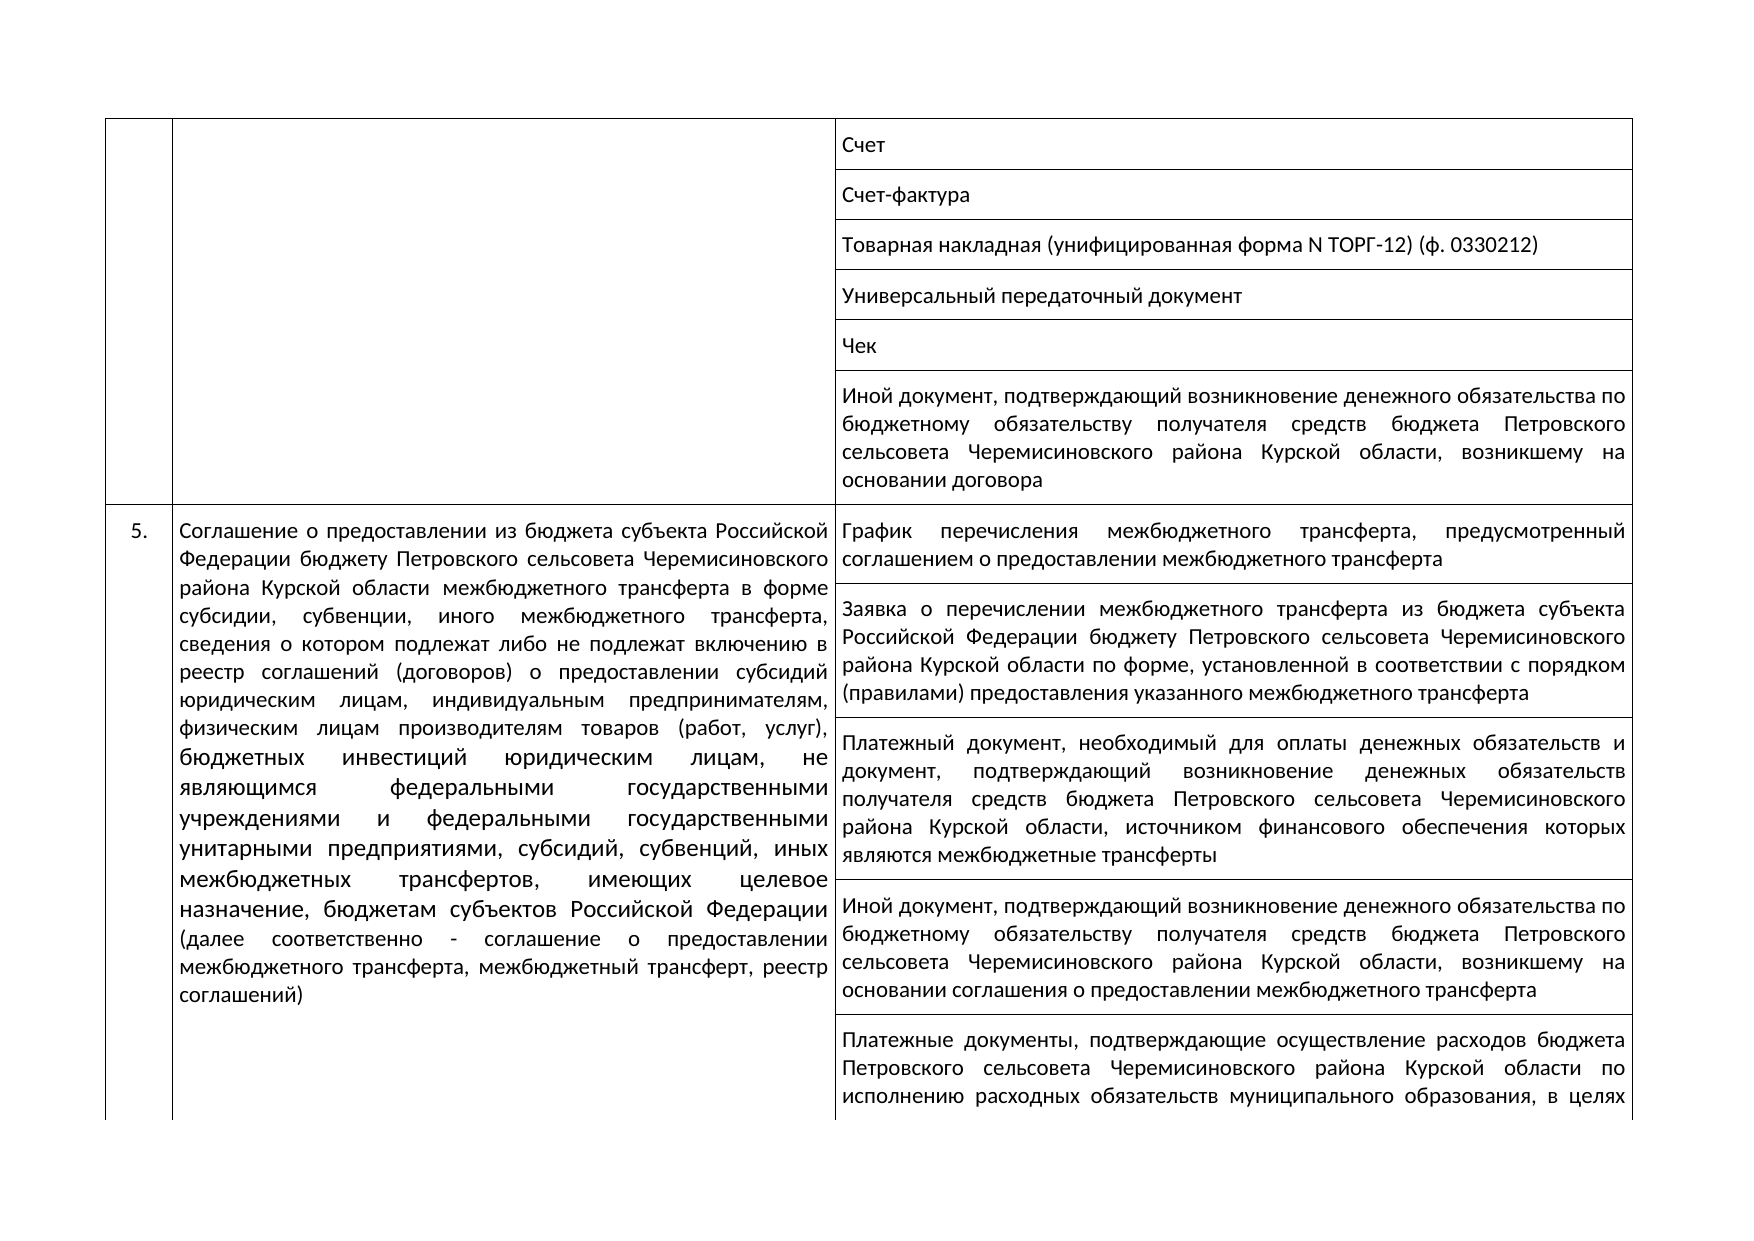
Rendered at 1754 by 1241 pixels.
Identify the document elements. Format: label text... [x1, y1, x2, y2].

table_cell Товарная накладная (унифицированная форма N ТОРГ-12) (ф. 0330212) [836, 220, 1632, 269]
table_cell Чек [836, 320, 1632, 370]
table_cell График перечисления межбюджетного трансферта, предусмотренный соглашением о предоставлении межбюджетного трансферта [836, 505, 1632, 582]
table_cell 5. [106, 505, 172, 1120]
table_cell Соглашение о предоставлении из бюджета субъекта Российской Федерации бюджету Петровского сельсовета Черемисиновского района Курской области межбюджетного трансферта в форме субсидии, субвенции, иного межбюджетного трансферта, сведения о котором подлежат либо не подлежат включению в реестр соглашений (договоров) о предоставлении субсидий юридическим лицам, индивидуальным предпринимателям, физическим лицам производителям товаров (работ, услуг), бюджетных инвестиций юридическим лицам, не являющимся федеральными государственными учреждениями и федеральными государственными унитарными предприятиями, субсидий, субвенций, иных межбюджетных трансфертов, имеющих целевое назначение, бюджетам субъектов Российской Федерации (далее соответственно - соглашение о предоставлении межбюджетного трансферта, межбюджетный трансферт, реестр соглашений) [173, 505, 835, 1120]
table_cell Счет-фактура [836, 170, 1632, 219]
table_cell Универсальный передаточный документ [836, 270, 1632, 319]
table_cell Заявка о перечислении межбюджетного трансферта из бюджета субъекта Российской Федерации бюджету Петровского сельсовета Черемисиновского района Курской области по форме, установленной в соответствии с порядком (правилами) предоставления указанного межбюджетного трансферта [836, 584, 1632, 717]
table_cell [836, 1015, 1632, 1120]
table_cell Счет [836, 119, 1632, 168]
table_cell Иной документ, подтверждающий возникновение денежного обязательства по бюджетному обязательству получателя средств бюджета Петровского сельсовета Черемисиновского района Курской области, возникшему на основании соглашения о предоставлении межбюджетного трансферта [836, 880, 1632, 1013]
table_cell Иной документ, подтверждающий возникновение денежного обязательства по бюджетному обязательству получателя средств бюджета Петровского сельсовета Черемисиновского района Курской области, возникшему на основании договора [836, 371, 1632, 504]
table_cell Платежный документ, необходимый для оплаты денежных обязательств и документ, подтверждающий возникновение денежных обязательств получателя средств бюджета Петровского сельсовета Черемисиновского района Курской области, источником финансового обеспечения которых являются межбюджетные трансферты [836, 718, 1632, 879]
